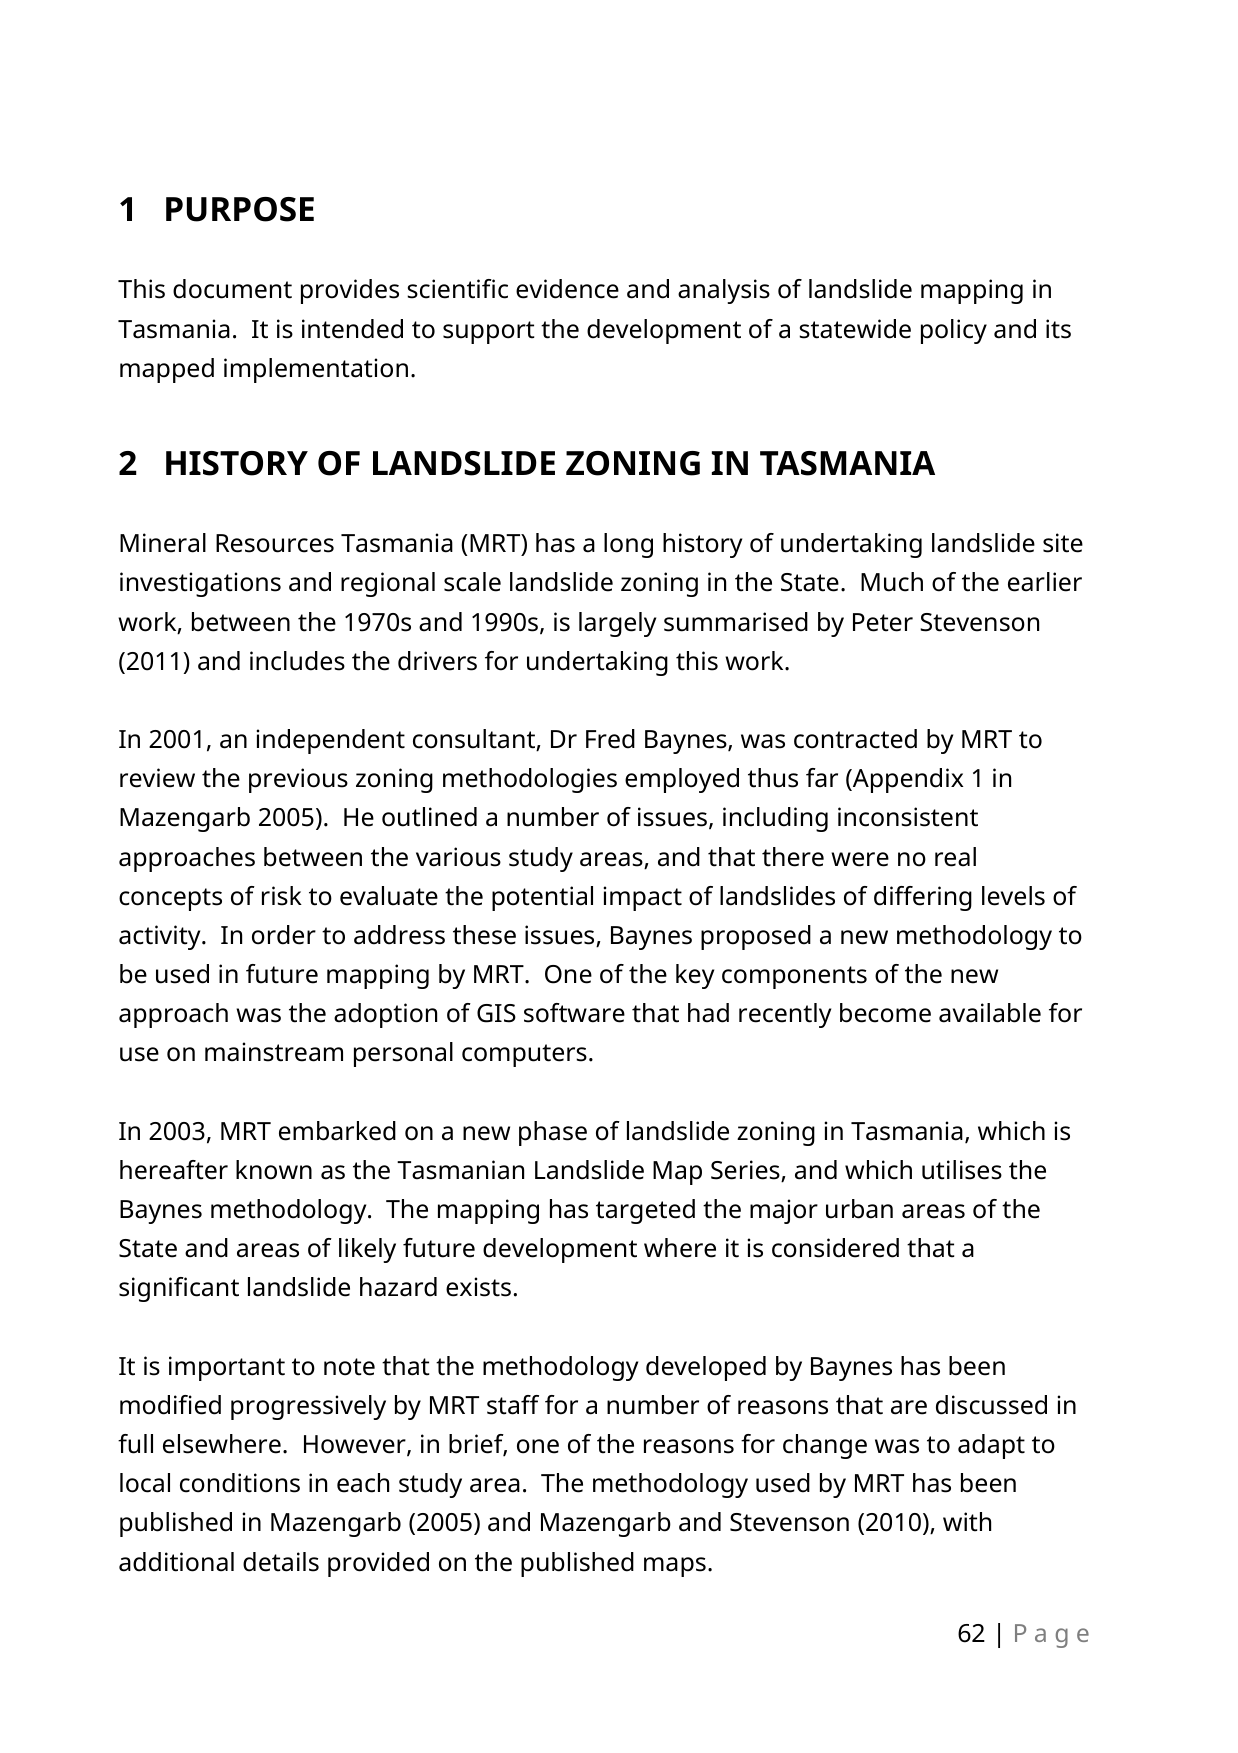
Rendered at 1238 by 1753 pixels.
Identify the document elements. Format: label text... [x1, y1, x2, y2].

list Mineral Resources Tasmania (MRT) has a long history of undertaking landslide site investigations and regional scale landslide zoning in the State. Much of the earlier work, between the 1970s and 1990s, is largely summarised by Peter Stevenson (2011) and includes the drivers for undertaking this work. [118, 526, 1090, 677]
list In 2003, MRT embarked on a new phase of landslide zoning in Tasmania, which is hereafter known as the Tasmanian Landslide Map Series, and which utilises the Baynes methodology. The mapping has targeted the major urban areas of the State and areas of likely future development where it is considered that a significant landslide hazard exists. [118, 1113, 1090, 1304]
subtitle Purpose [118, 186, 1090, 231]
subtitle History of Landslide Zoning in Tasmania [118, 440, 1090, 485]
list It is important to note that the methodology developed by Baynes has been modified progressively by MRT staff for a number of reasons that are discussed in full elsewhere. However, in brief, one of the reasons for change was to adapt to local conditions in each study area. The methodology used by MRT has been published in Mazengarb (2005) and Mazengarb and Stevenson (2010), with additional details provided on the published maps. [118, 1348, 1090, 1578]
text This document provides scientific evidence and analysis of landslide mapping in Tasmania. It is intended to support the development of a statewide policy and its mapped implementation. [118, 272, 1090, 384]
list In 2001, an independent consultant, Dr Fred Baynes, was contracted by MRT to review the previous zoning methodologies employed thus far (Appendix 1 in Mazengarb 2005). He outlined a number of issues, including inconsistent approaches between the various study areas, and that there were no real concepts of risk to evaluate the potential impact of landslides of differing levels of activity. In order to address these issues, Baynes proposed a new methodology to be used in future mapping by MRT. One of the key components of the new approach was the adoption of GIS software that had recently become available for use on mainstream personal computers. [118, 722, 1090, 1069]
